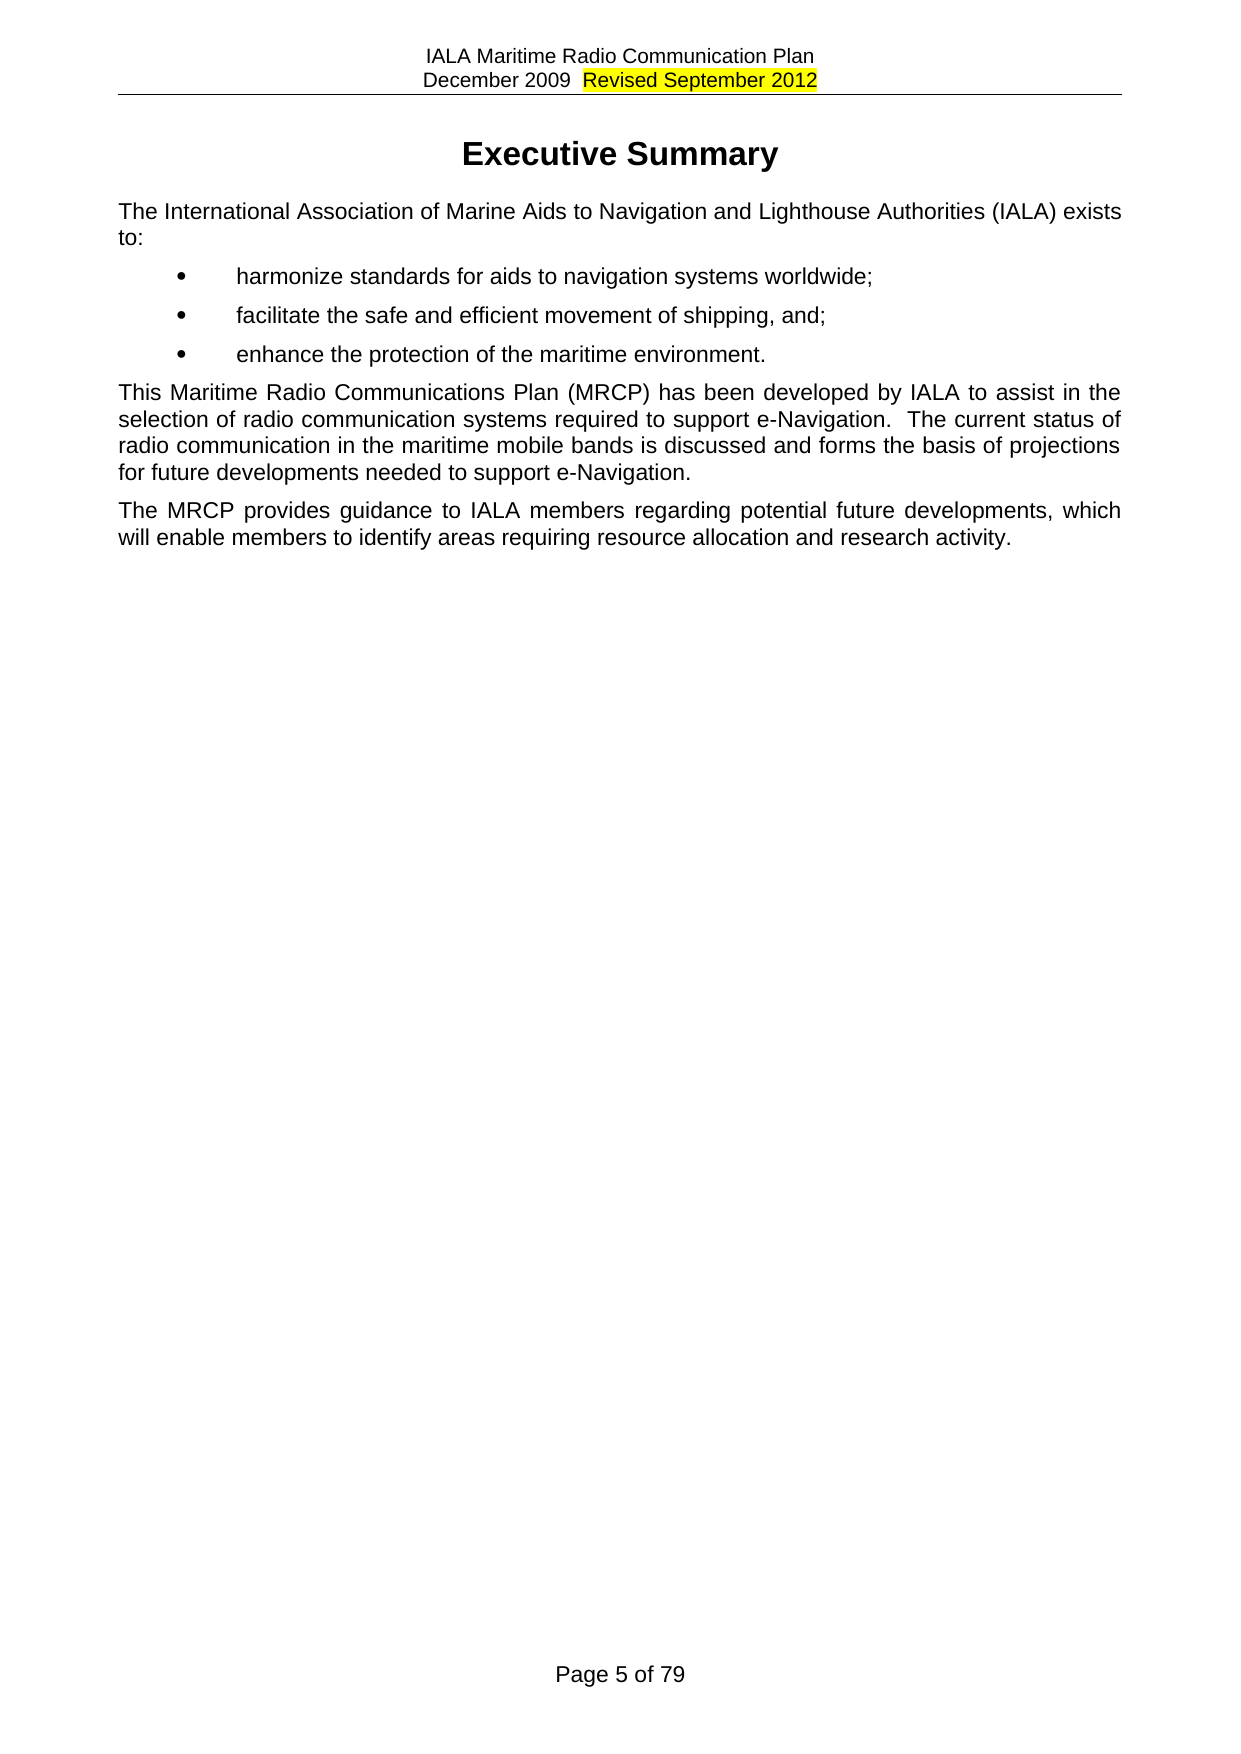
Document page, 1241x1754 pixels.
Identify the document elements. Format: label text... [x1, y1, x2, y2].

text facilitate the safe and efficient movement of shipping, and; [177, 302, 1122, 328]
title Executive Summary [118, 134, 1122, 173]
text The MRCP provides guidance to IALA members regarding potential future developments, which will enable members to identify areas requiring resource allocation and research activity. [118, 497, 1122, 550]
text harmonize standards for aids to navigation systems worldwide; [177, 263, 1122, 289]
text This Maritime Radio Communications Plan (MRCP) has been developed by IALA to assist in the selection of radio communication systems required to support e-Navigation. The current status of radio communication in the maritime mobile bands is discussed and forms the basis of projections for future developments needed to support e-Navigation. [118, 379, 1122, 485]
text enhance the protection of the maritime environment. [177, 341, 1122, 367]
text The International Association of Marine Aids to Navigation and Lighthouse Authorities (IALA) exists to: [118, 198, 1122, 250]
